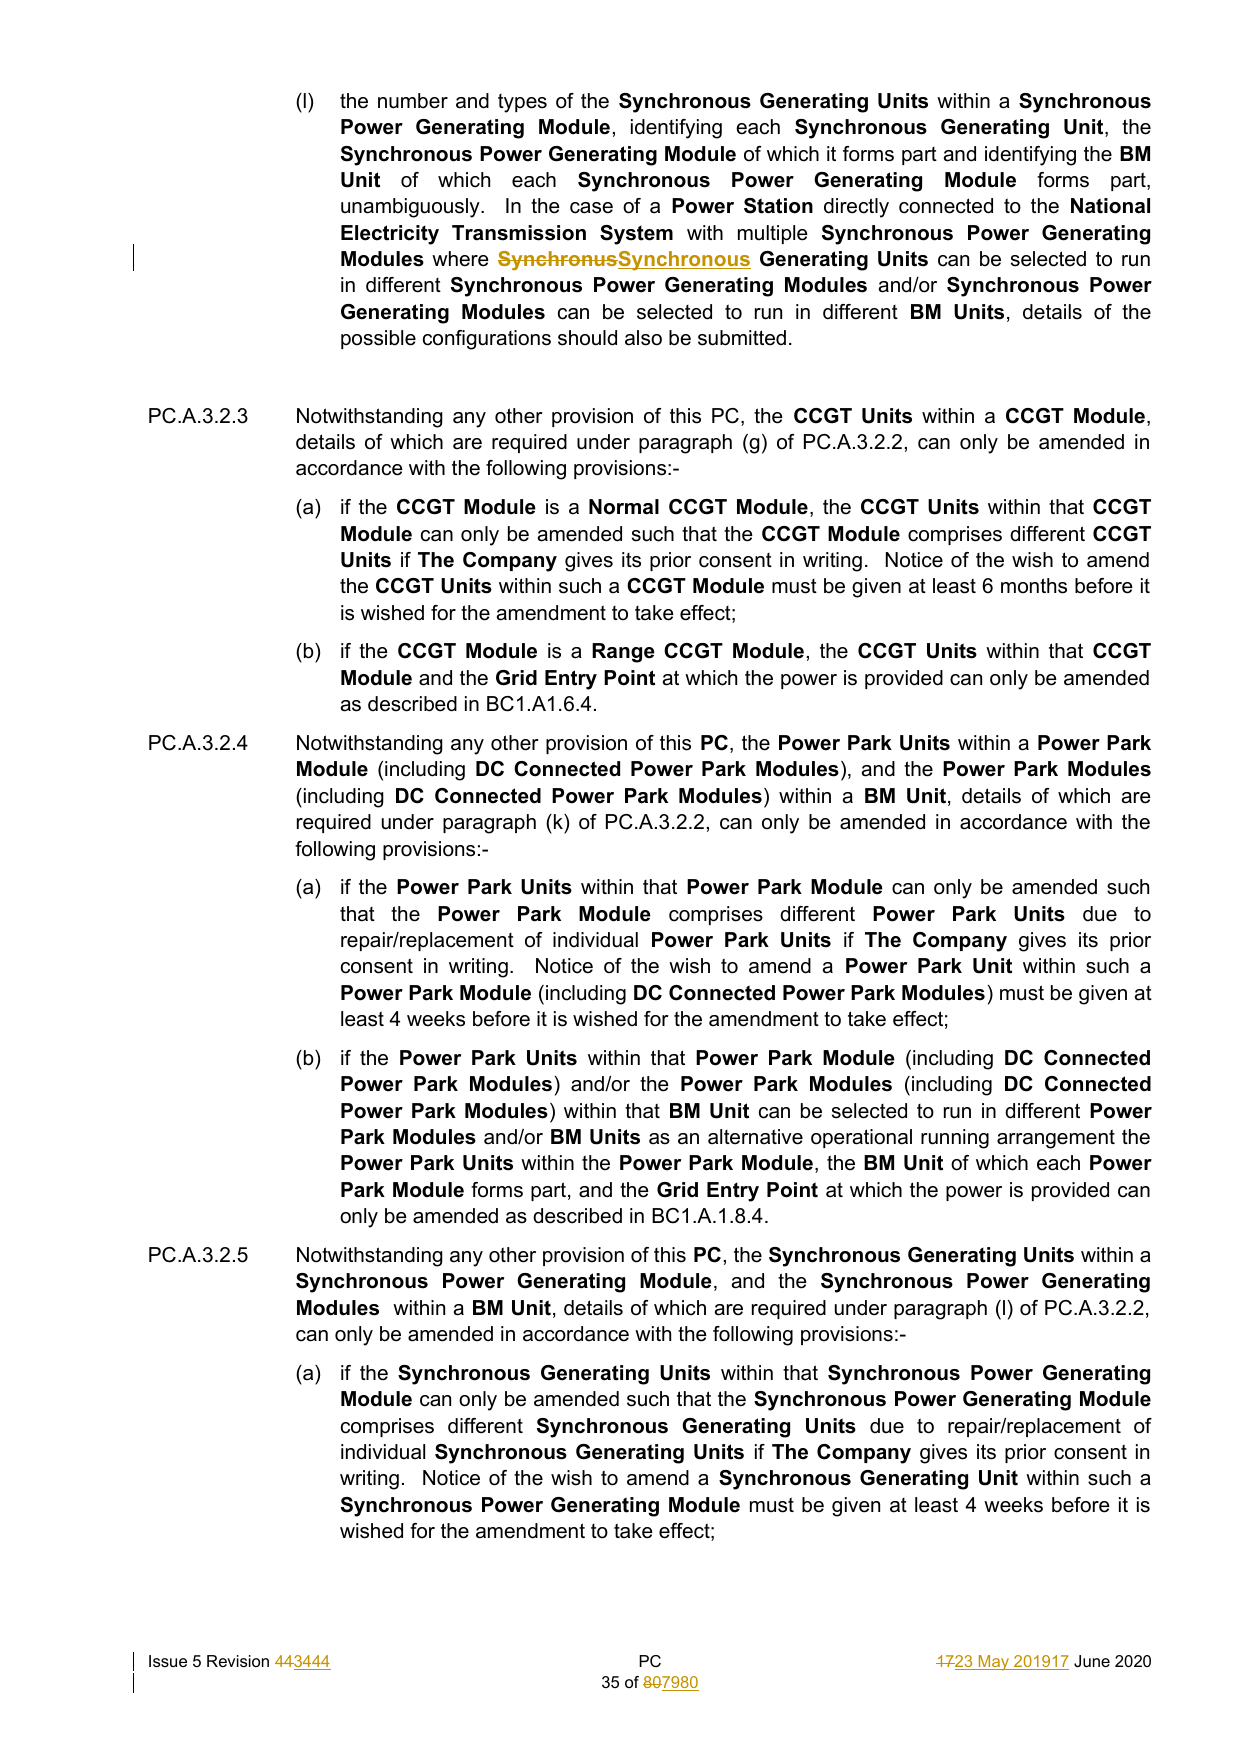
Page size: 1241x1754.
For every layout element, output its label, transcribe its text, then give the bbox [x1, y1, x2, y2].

text PC.A.3.2.3 Notwithstanding any other provision of this PC, the CCGT Units within a CCGT Module, details of which are required under paragraph (g) of PC.A.3.2.2, can only be amended in accordance with the following provisions:- [148, 403, 1152, 480]
text (a) if the Synchronous Generating Units within that Synchronous Power Generating Module can only be amended such that the Synchronous Power Generating Module comprises different Synchronous Generating Units due to repair/replacement of individual Synchronous Generating Units if The Company gives its prior consent in writing. Notice of the wish to amend a Synchronous Generating Unit within such a Synchronous Power Generating Module must be given at least 4 weeks before it is wished for the amendment to take effect; [295, 1361, 1152, 1543]
text (a) if the CCGT Module is a Normal CCGT Module, the CCGT Units within that CCGT Module can only be amended such that the CCGT Module comprises different CCGT Units if The Company gives its prior consent in writing. Notice of the wish to amend the CCGT Units within such a CCGT Module must be given at least 6 months before it is wished for the amendment to take effect; [295, 495, 1152, 624]
text (l) the number and types of the Synchronous Generating Units within a Synchronous Power Generating Module, identifying each Synchronous Generating Unit, the Synchronous Power Generating Module of which it forms part and identifying the BM Unit of which each Synchronous Power Generating Module forms part, unambiguously. In the case of a Power Station directly connected to the National Electricity Transmission System with multiple Synchronous Power Generating Modules where Generating Units can be selected to run in different Synchronous Power Generating Modules and/or Synchronous Power Generating Modules can be selected to run in different BM Units, details of the possible configurations should also be submitted. [295, 89, 1152, 350]
text (b) if the CCGT Module is a Range CCGT Module, the CCGT Units within that CCGT Module and the Grid Entry Point at which the power is provided can only be amended as described in BC1.A1.6.4. [295, 639, 1152, 716]
text PC.A.3.2.4 Notwithstanding any other provision of this PC, the Power Park Units within a Power Park Module (including DC Connected Power Park Modules), and the Power Park Modules (including DC Connected Power Park Modules) within a BM Unit, details of which are required under paragraph (k) of PC.A.3.2.2, can only be amended in accordance with the following provisions:- [148, 731, 1152, 860]
text (b) if the Power Park Units within that Power Park Module (including DC Connected Power Park Modules) and/or the Power Park Modules (including DC Connected Power Park Modules) within that BM Unit can be selected to run in different Power Park Modules and/or BM Units as an alternative operational running arrangement the Power Park Units within the Power Park Module, the BM Unit of which each Power Park Module forms part, and the Grid Entry Point at which the power is provided can only be amended as described in BC1.A.1.8.4. [295, 1046, 1152, 1228]
text (a) if the Power Park Units within that Power Park Module can only be amended such that the Power Park Module comprises different Power Park Units due to repair/replacement of individual Power Park Units if The Company gives its prior consent in writing. Notice of the wish to amend a Power Park Unit within such a Power Park Module (including DC Connected Power Park Modules) must be given at least 4 weeks before it is wished for the amendment to take effect; [295, 875, 1152, 1031]
text PC.A.3.2.5 Notwithstanding any other provision of this PC, the Synchronous Generating Units within a Synchronous Power Generating Module, and the Synchronous Power Generating Modules within a BM Unit, details of which are required under paragraph (l) of PC.A.3.2.2, can only be amended in accordance with the following provisions:- [148, 1243, 1152, 1346]
